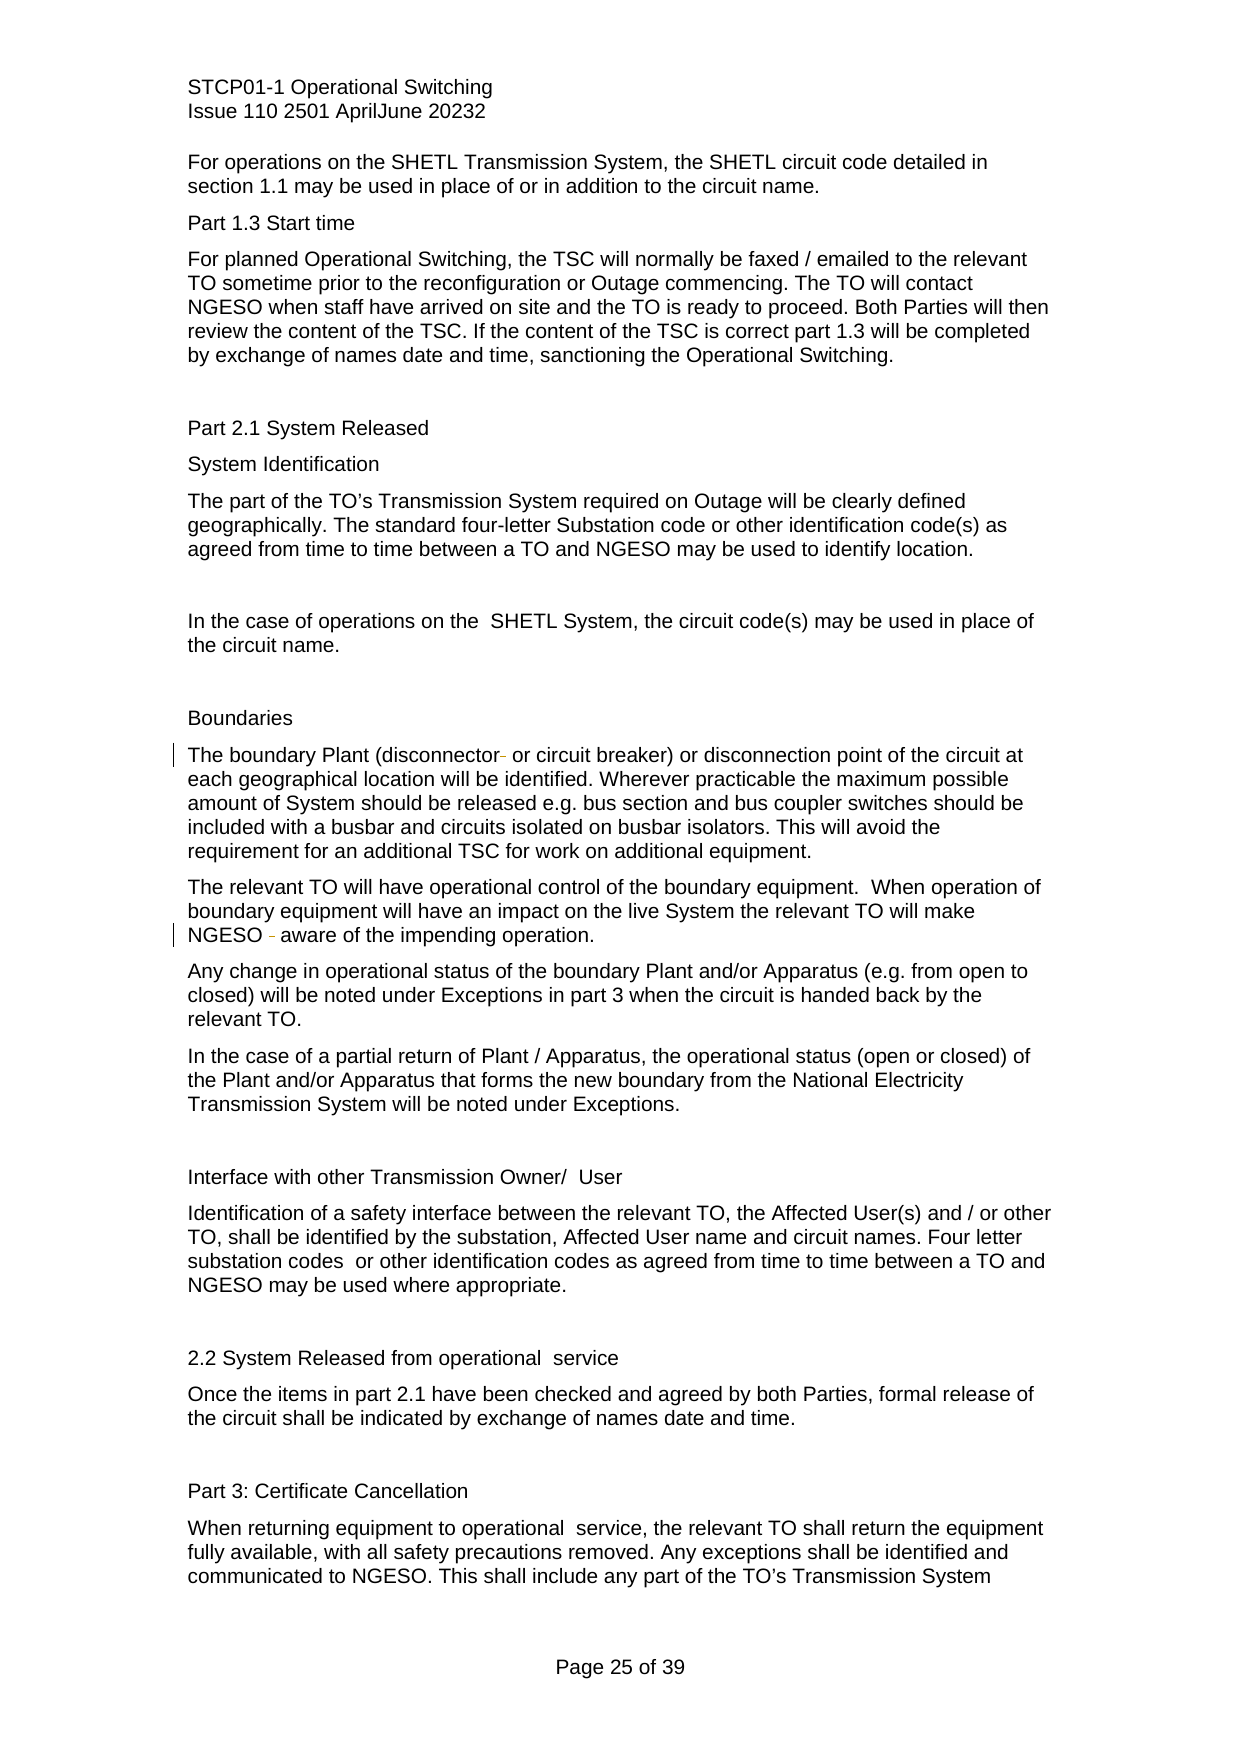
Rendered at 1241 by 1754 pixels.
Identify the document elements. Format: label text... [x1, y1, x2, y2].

text The part of the TO’s Transmission System required on Outage will be clearly defined geographically. The standard four-letter Substation code or other identification code(s) as agreed from time to time between a TO and NGESO may be used to identify location. [187, 488, 1053, 560]
text Boundaries [187, 706, 1053, 730]
text Part 3: Certificate Cancellation [187, 1479, 1053, 1503]
text The boundary Plant (disconnector or circuit breaker) or disconnection point of the circuit at each geographical location will be identified. Wherever practicable the maximum possible amount of System should be released e.g. bus section and bus coupler switches should be included with a busbar and circuits isolated on busbar isolators. This will avoid the requirement for an additional TSC for work on additional equipment. [187, 743, 1053, 862]
text For operations on the SHETL Transmission System, the SHETL circuit code detailed in section 1.1 may be used in place of or in addition to the circuit name. [187, 150, 1053, 198]
text The relevant TO will have operational control of the boundary equipment. When operation of boundary equipment will have an impact on the live System the relevant TO will make NGESO aware of the impending operation. [187, 875, 1053, 947]
text 2.2 System Released from operational service [187, 1346, 1053, 1370]
text Part 1.3 Start time [187, 210, 1053, 234]
text Identification of a safety interface between the relevant TO, the Affected User(s) and / or other TO, shall be identified by the substation, Affected User name and circuit names. Four letter substation codes or other identification codes as agreed from time to time between a TO and NGESO may be used where appropriate. [187, 1201, 1053, 1297]
text Once the items in part 2.1 have been checked and agreed by both Parties, formal release of the circuit shall be indicated by exchange of names date and time. [187, 1382, 1053, 1430]
text Part 2.1 System Released [187, 416, 1053, 439]
text In the case of operations on the SHETL System, the circuit code(s) may be used in place of the circuit name. [187, 609, 1053, 657]
text Interface with other Transmission Owner/ User [187, 1164, 1053, 1188]
text Any change in operational status of the boundary Plant and/or Apparatus (e.g. from open to closed) will be noted under Exceptions in part 3 when the circuit is handed back by the relevant TO. [187, 959, 1053, 1031]
text In the case of a partial return of Plant / Apparatus, the operational status (open or closed) of the Plant and/or Apparatus that forms the new boundary from the National Electricity Transmission System will be noted under Exceptions. [187, 1044, 1053, 1116]
text For planned Operational Switching, the TSC will normally be faxed / emailed to the relevant TO sometime prior to the reconfiguration or Outage commencing. The TO will contact NGESO when staff have arrived on site and the TO is ready to proceed. Both Parties will then review the content of the TSC. If the content of the TSC is correct part 1.3 will be completed by exchange of names date and time, sanctioning the Operational Switching. [187, 247, 1053, 367]
text System Identification [187, 452, 1053, 476]
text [187, 1516, 1053, 1587]
